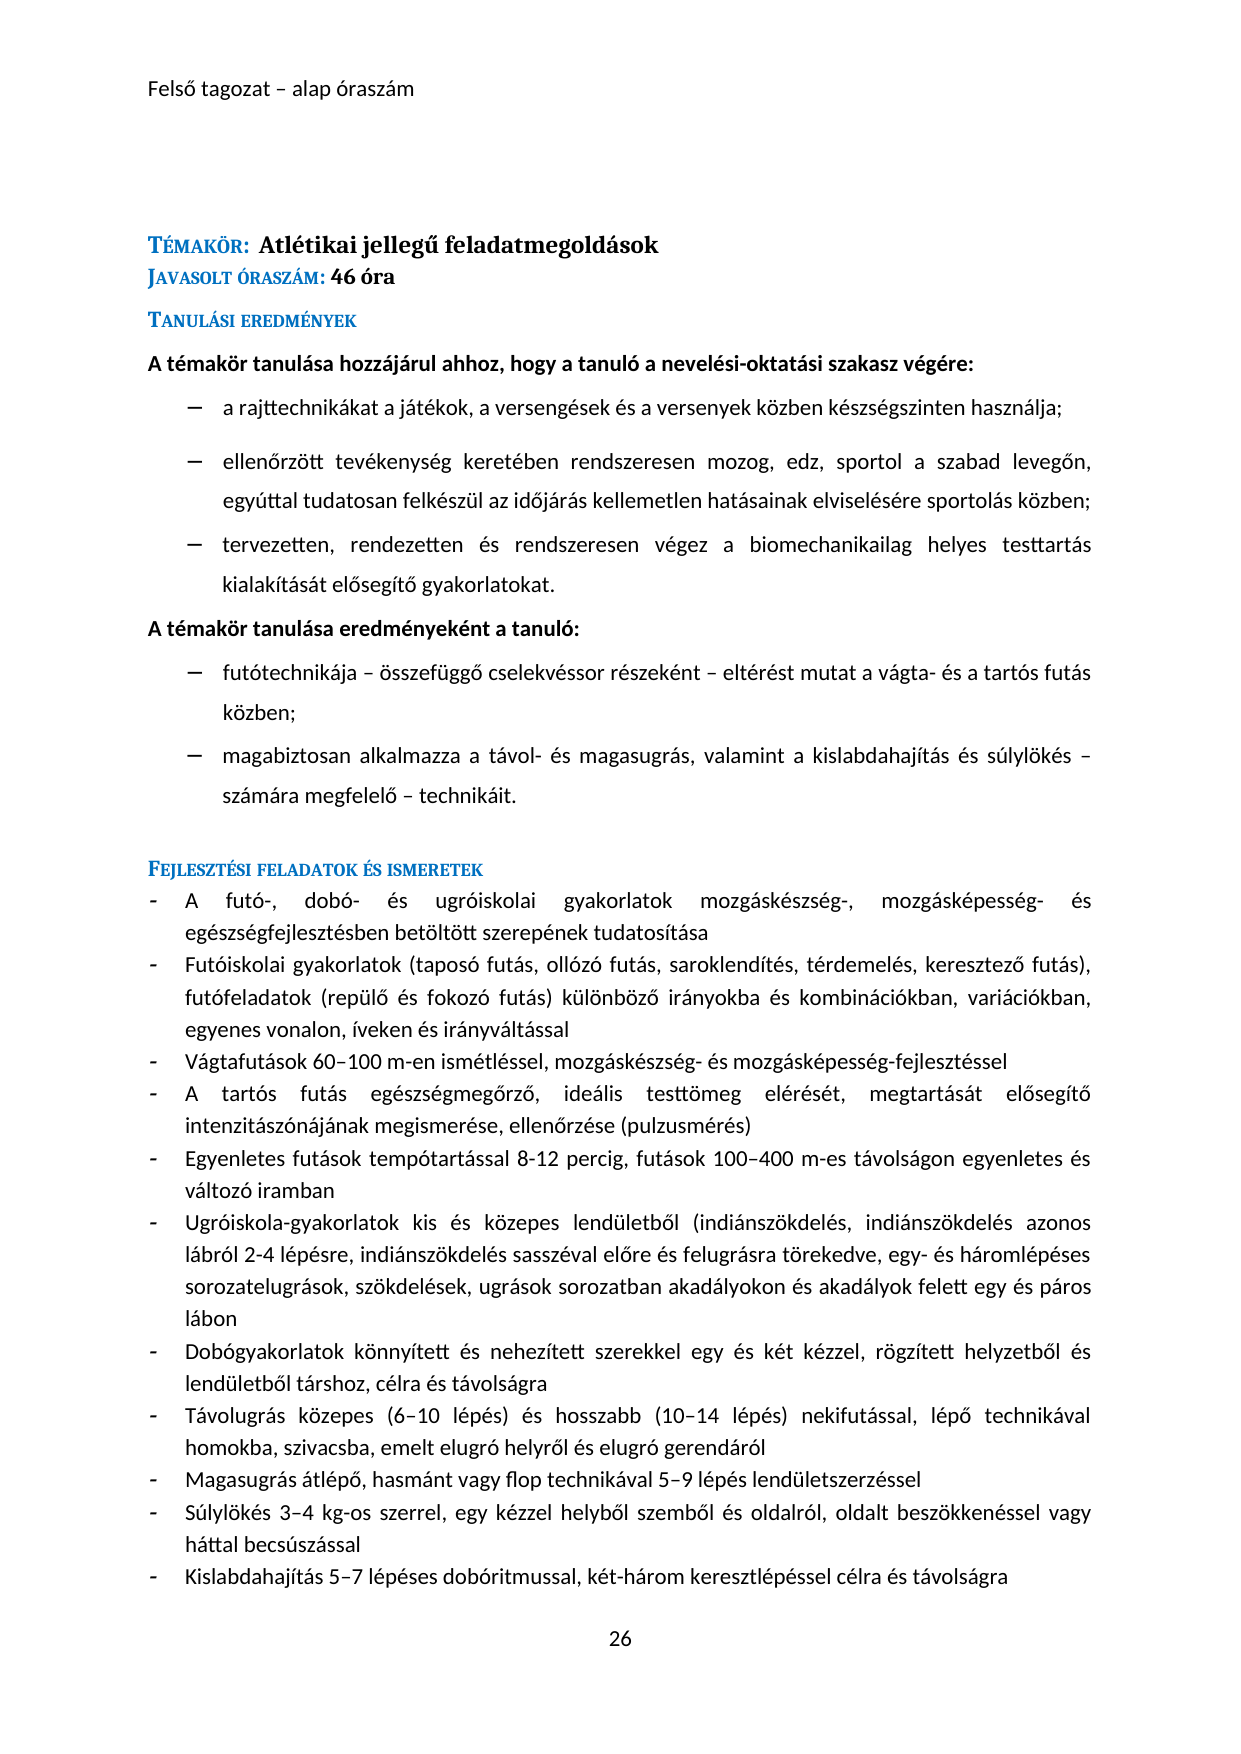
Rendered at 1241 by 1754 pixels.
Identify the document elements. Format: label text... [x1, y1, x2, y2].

list Egyenletes futások tempótartással 8-12 percig, futások 100–400 m-es távolságon egyenletes és változó iramban [148, 1144, 1093, 1204]
text Témakör: Atlétikai jellegű feladatmegoldások [148, 231, 1093, 259]
text Tanulási eredmények [148, 306, 1093, 333]
list a rajttechnikákat a játékok, a versengések és a versenyek közben készségszinten használja; [185, 381, 1093, 428]
list Kislabdahajítás 5–7 lépéses dobóritmussal, két-három keresztlépéssel célra és távolságra [148, 1562, 1093, 1590]
list Súlylökés 3–4 kg-os szerrel, egy kézzel helyből szemből és oldalról, oldalt beszökkenéssel vagy háttal becsúszással [148, 1498, 1093, 1558]
text A témakör tanulása eredményeként a tanuló: [148, 614, 1093, 642]
text Fejlesztési feladatok és ismeretek [148, 856, 1093, 882]
list ellenőrzött tevékenység keretében rendszeresen mozog, edz, sportol a szabad levegőn, egyúttal tudatosan felkészül az időjárás kellemetlen hatásainak elviselésére sportolás közben; [185, 435, 1093, 514]
list Távolugrás közepes (6–10 lépés) és hosszabb (10–14 lépés) nekifutással, lépő technikával homokba, szivacsba, emelt elugró helyről és elugró gerendáról [148, 1401, 1093, 1461]
list magabiztosan alkalmazza a távol- és magasugrás, valamint a kislabdahajítás és súlylökés – számára megfelelő – technikáit. [185, 730, 1093, 809]
list A tartós futás egészségmegőrző, ideális testtömeg elérését, megtartását elősegítő intenzitászónájának megismerése, ellenőrzése (pulzusmérés) [148, 1079, 1093, 1139]
list tervezetten, rendezetten és rendszeresen végez a biomechanikailag helyes testtartás kialakítását elősegítő gyakorlatokat. [185, 518, 1093, 598]
list Vágtafutások 60–100 m-en ismétléssel, mozgáskészség- és mozgásképesség-fejlesztéssel [148, 1047, 1093, 1075]
list A futó-, dobó- és ugróiskolai gyakorlatok mozgáskészség-, mozgásképesség- és egészségfejlesztésben betöltött szerepének tudatosítása [148, 886, 1093, 946]
list futótechnikája – összefüggő cselekvéssor részeként – eltérést mutat a vágta- és a tartós futás közben; [185, 647, 1093, 726]
text Javasolt óraszám: 46 óra [148, 264, 1093, 290]
list Dobógyakorlatok könnyített és nehezített szerekkel egy és két kézzel, rögzített helyzetből és lendületből társhoz, célra és távolságra [148, 1337, 1093, 1397]
list Ugróiskola-gyakorlatok kis és közepes lendületből (indiánszökdelés, indiánszökdelés azonos lábról 2-4 lépésre, indiánszökdelés sasszéval előre és felugrásra törekedve, egy- és háromlépéses sorozatelugrások, szökdelések, ugrások sorozatban akadályokon és akadályok felett egy és páros lábon [148, 1208, 1093, 1333]
list Magasugrás átlépő, hasmánt vagy flop technikával 5–9 lépés lendületszerzéssel [148, 1466, 1093, 1493]
list Futóiskolai gyakorlatok (taposó futás, ollózó futás, saroklendítés, térdemelés, keresztező futás), futófeladatok (repülő és fokozó futás) különböző irányokba és kombinációkban, variációkban, egyenes vonalon, íveken és irányváltással [148, 951, 1093, 1043]
text A témakör tanulása hozzájárul ahhoz, hogy a tanuló a nevelési-oktatási szakasz végére: [148, 349, 1093, 377]
